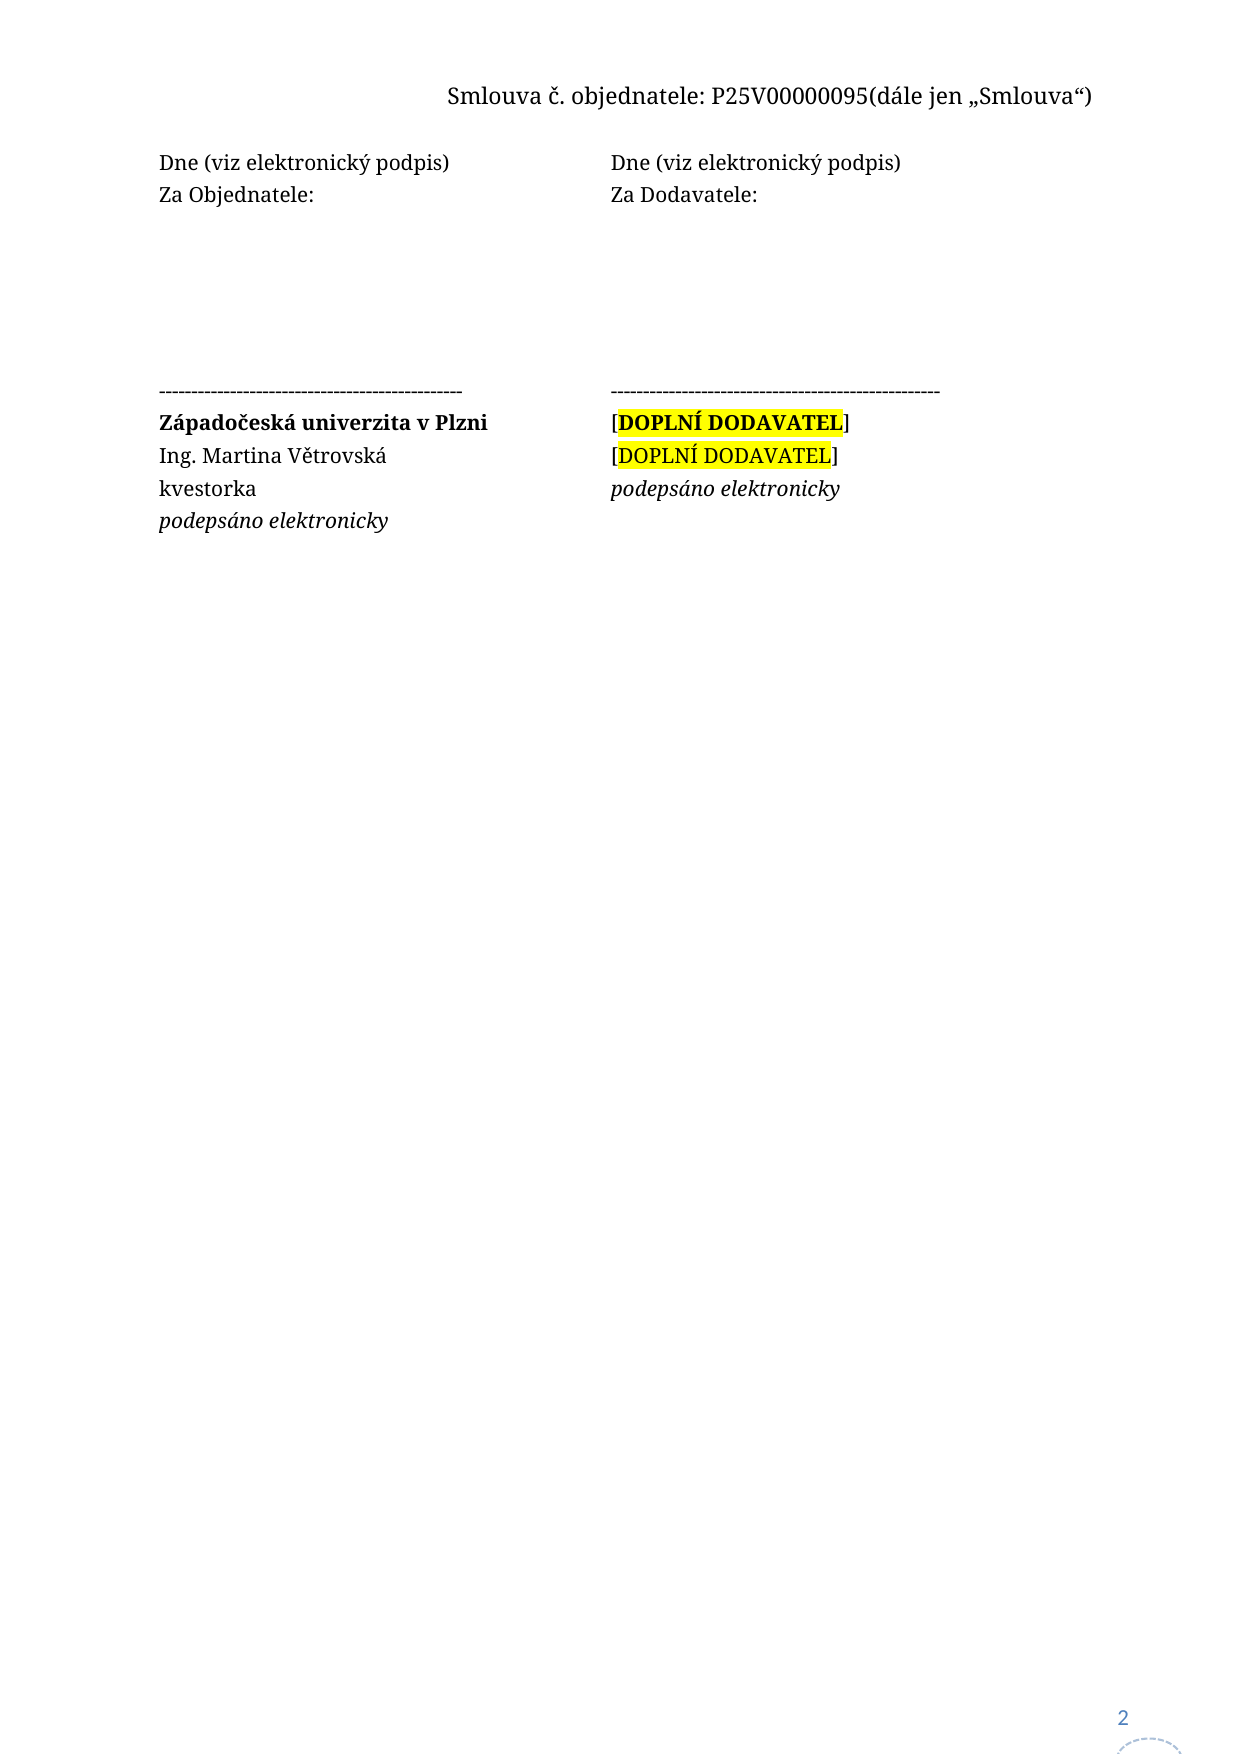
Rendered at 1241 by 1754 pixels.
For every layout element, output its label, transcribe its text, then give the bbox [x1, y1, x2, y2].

table_header Dne (viz elektronický podpis) Za Dodavatele: --------------------------------------------------- [DOPLNÍ DODAVATEL] [DOPLNÍ DODAVATEL] podepsáno elektronicky [599, 148, 1051, 539]
table_header Dne (viz elektronický podpis) Za Objednatele: ----------------------------------------------- Západočeská univerzita v Plzni Ing. Martina Větrovská kvestorka podepsáno elektronicky [148, 148, 599, 539]
